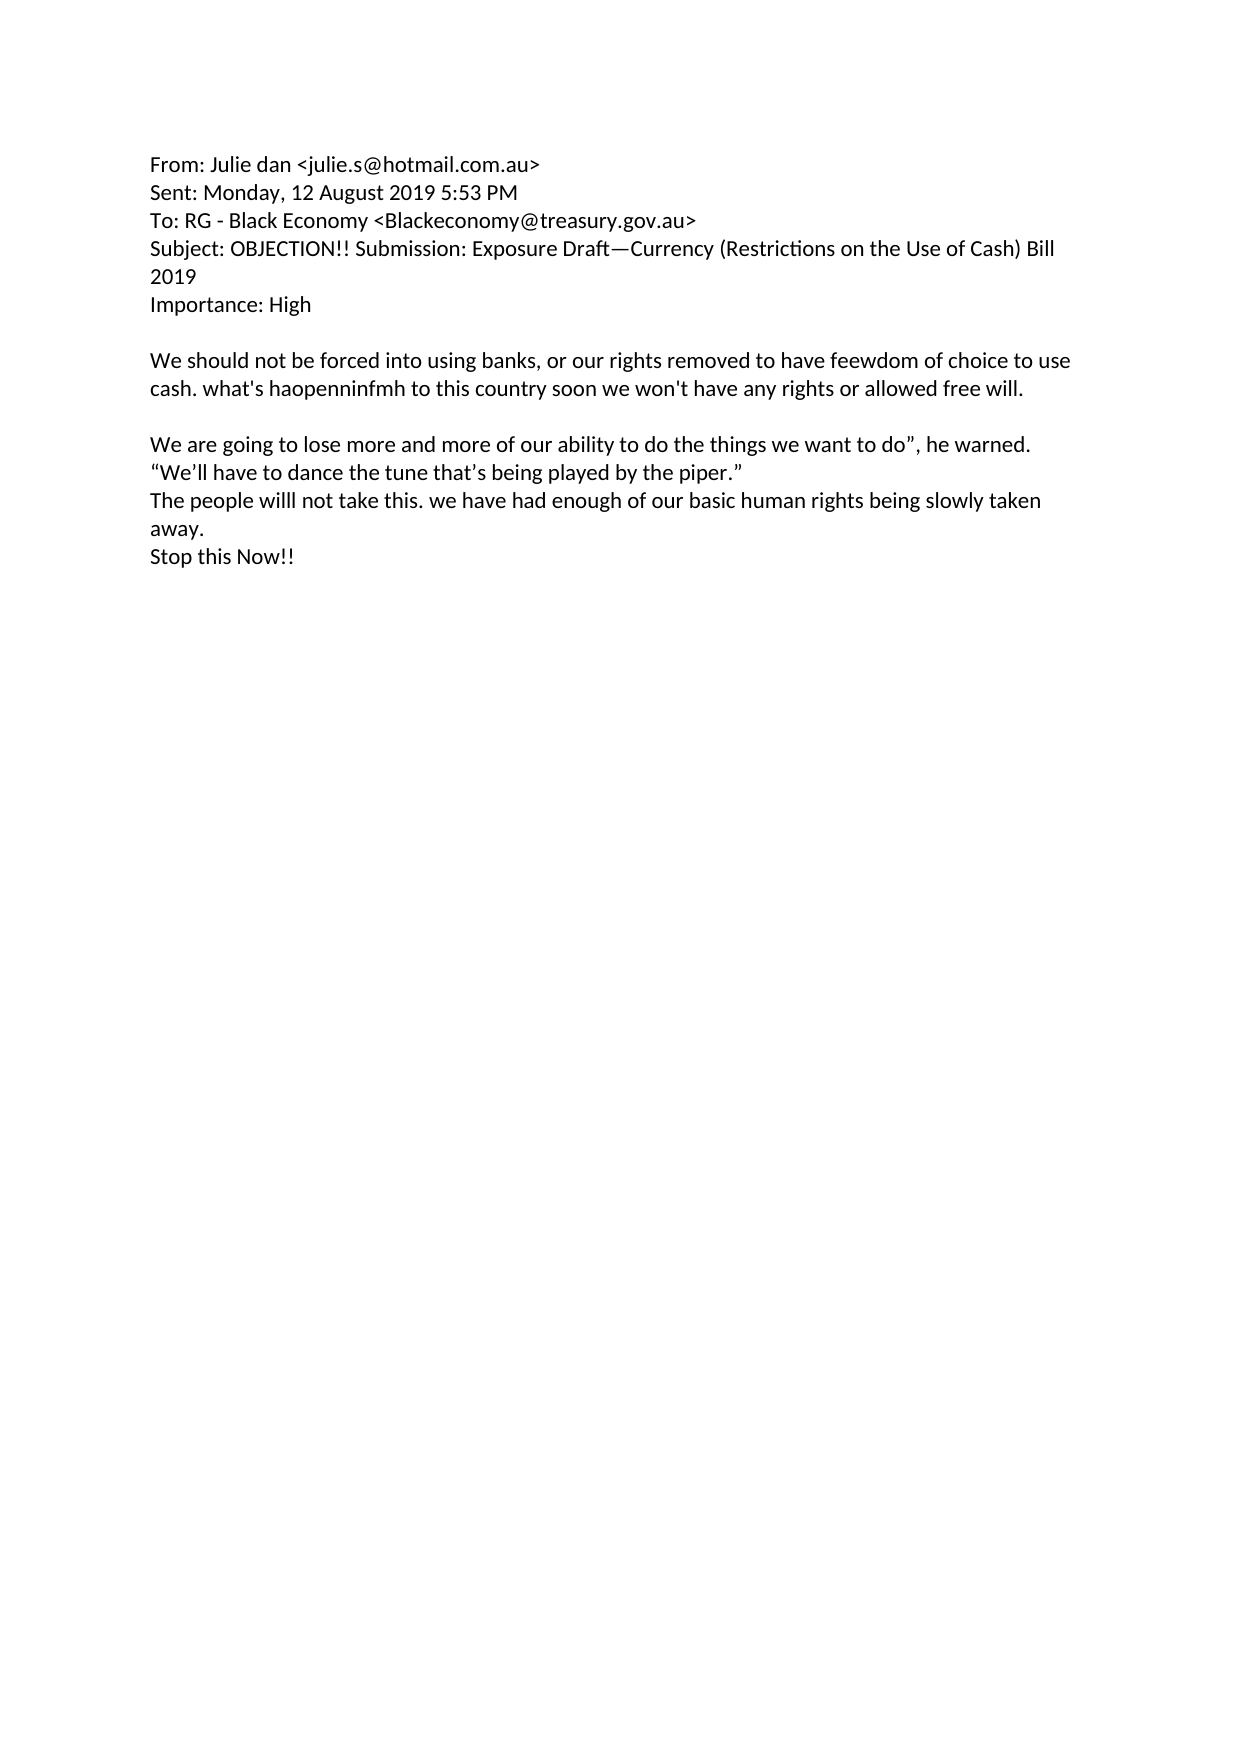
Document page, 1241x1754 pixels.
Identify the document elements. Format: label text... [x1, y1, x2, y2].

text The people willl not take this. we have had enough of our basic human rights being slowly taken away. [150, 486, 1090, 542]
text From: Julie dan <julie.s@hotmail.com.au> Sent: Monday, 12 August 2019 5:53 PM To: RG - Black Economy <Blackeconomy@treasury.gov.au> Subject: OBJECTION!! Submission: Exposure Draft—Currency (Restrictions on the Use of Cash) Bill 2019 Importance: High [150, 150, 1090, 318]
text Stop this Now!! [150, 542, 1090, 570]
text We should not be forced into using banks, or our rights removed to have feewdom of choice to use cash. what's haopenninfmh to this country soon we won't have any rights or allowed free will. [150, 346, 1090, 402]
text We are going to lose more and more of our ability to do the things we want to do”, he warned. “We’ll have to dance the tune that’s being played by the piper.” [150, 430, 1090, 486]
